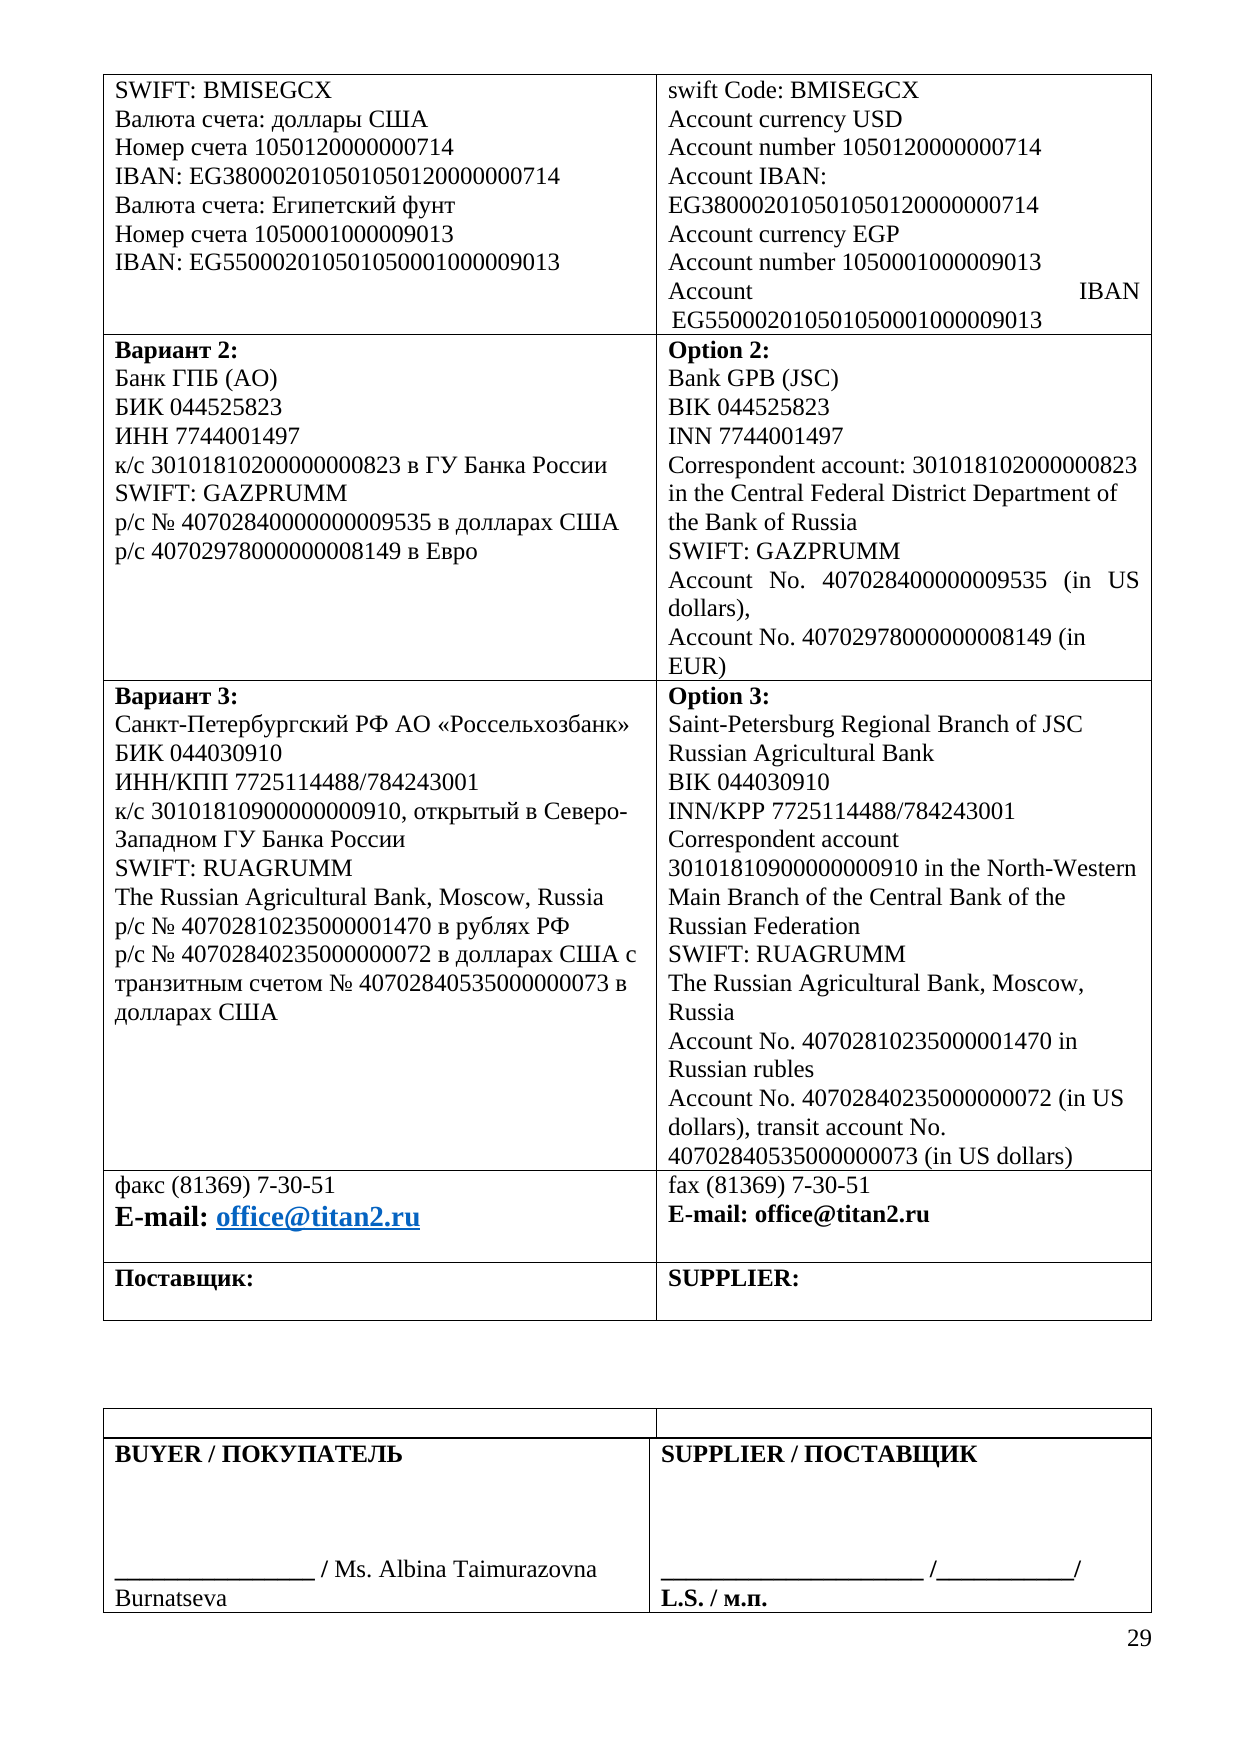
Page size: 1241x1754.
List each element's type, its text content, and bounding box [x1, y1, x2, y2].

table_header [104, 1439, 649, 1612]
table_header [104, 1409, 656, 1437]
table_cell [104, 75, 656, 334]
table_cell fax (81369) 7-30-51 E-mail: office@titan2.ru [657, 1171, 1151, 1262]
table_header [650, 1439, 1151, 1612]
table_cell Option 2: Bank GPB (JSC) BIK 044525823 INN 7744001497 Correspondent account: 301018102000000823 in the Central Federal District Department of the Bank of Russia SWIFT: GAZPRUMM Account No. 407028400000009535 (in US dollars), Account No. 40702978000000008149 (in EUR) [657, 335, 1151, 680]
table_cell Вариант 2: Банк ГПБ (АО) БИК 044525823 ИНН 7744001497 к/с 30101810200000000823 в ГУ Банка России SWIFT: GAZPRUMM р/с № 40702840000000009535 в долларах США р/с 40702978000000008149 в Евро [104, 335, 656, 680]
table_header [657, 1409, 1151, 1437]
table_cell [657, 75, 1151, 334]
table_cell Вариант 3: Санкт-Петербургский РФ АО «Россельхозбанк» БИК 044030910 ИНН/КПП 7725114488/784243001 к/с 30101810900000000910, открытый в Северо-Западном ГУ Банка России SWIFT: RUAGRUMM The Russian Agricultural Bank, Moscow, Russia р/с № 40702810235000001470 в рублях РФ р/с № 40702840235000000072 в долларах США с транзитным счетом № 40702840535000000073 в долларах США [104, 681, 656, 1169]
table_cell Поставщик: [104, 1263, 656, 1320]
table_cell SUPPLIER: [657, 1263, 1151, 1320]
table_cell Option 3: Saint-Petersburg Regional Branch of JSC Russian Agricultural Bank BIK 044030910 INN/KPP 7725114488/784243001 Correspondent account 30101810900000000910 in the North-Western Main Branch of the Central Bank of the Russian Federation SWIFT: RUAGRUMM The Russian Agricultural Bank, Moscow, Russia Account No. 40702810235000001470 in Russian rubles Account No. 40702840235000000072 (in US dollars), transit account No. 40702840535000000073 (in US dollars) [657, 681, 1151, 1169]
table_cell факс (81369) 7-30-51 Е-mail: office@titan2.ru [104, 1171, 656, 1262]
